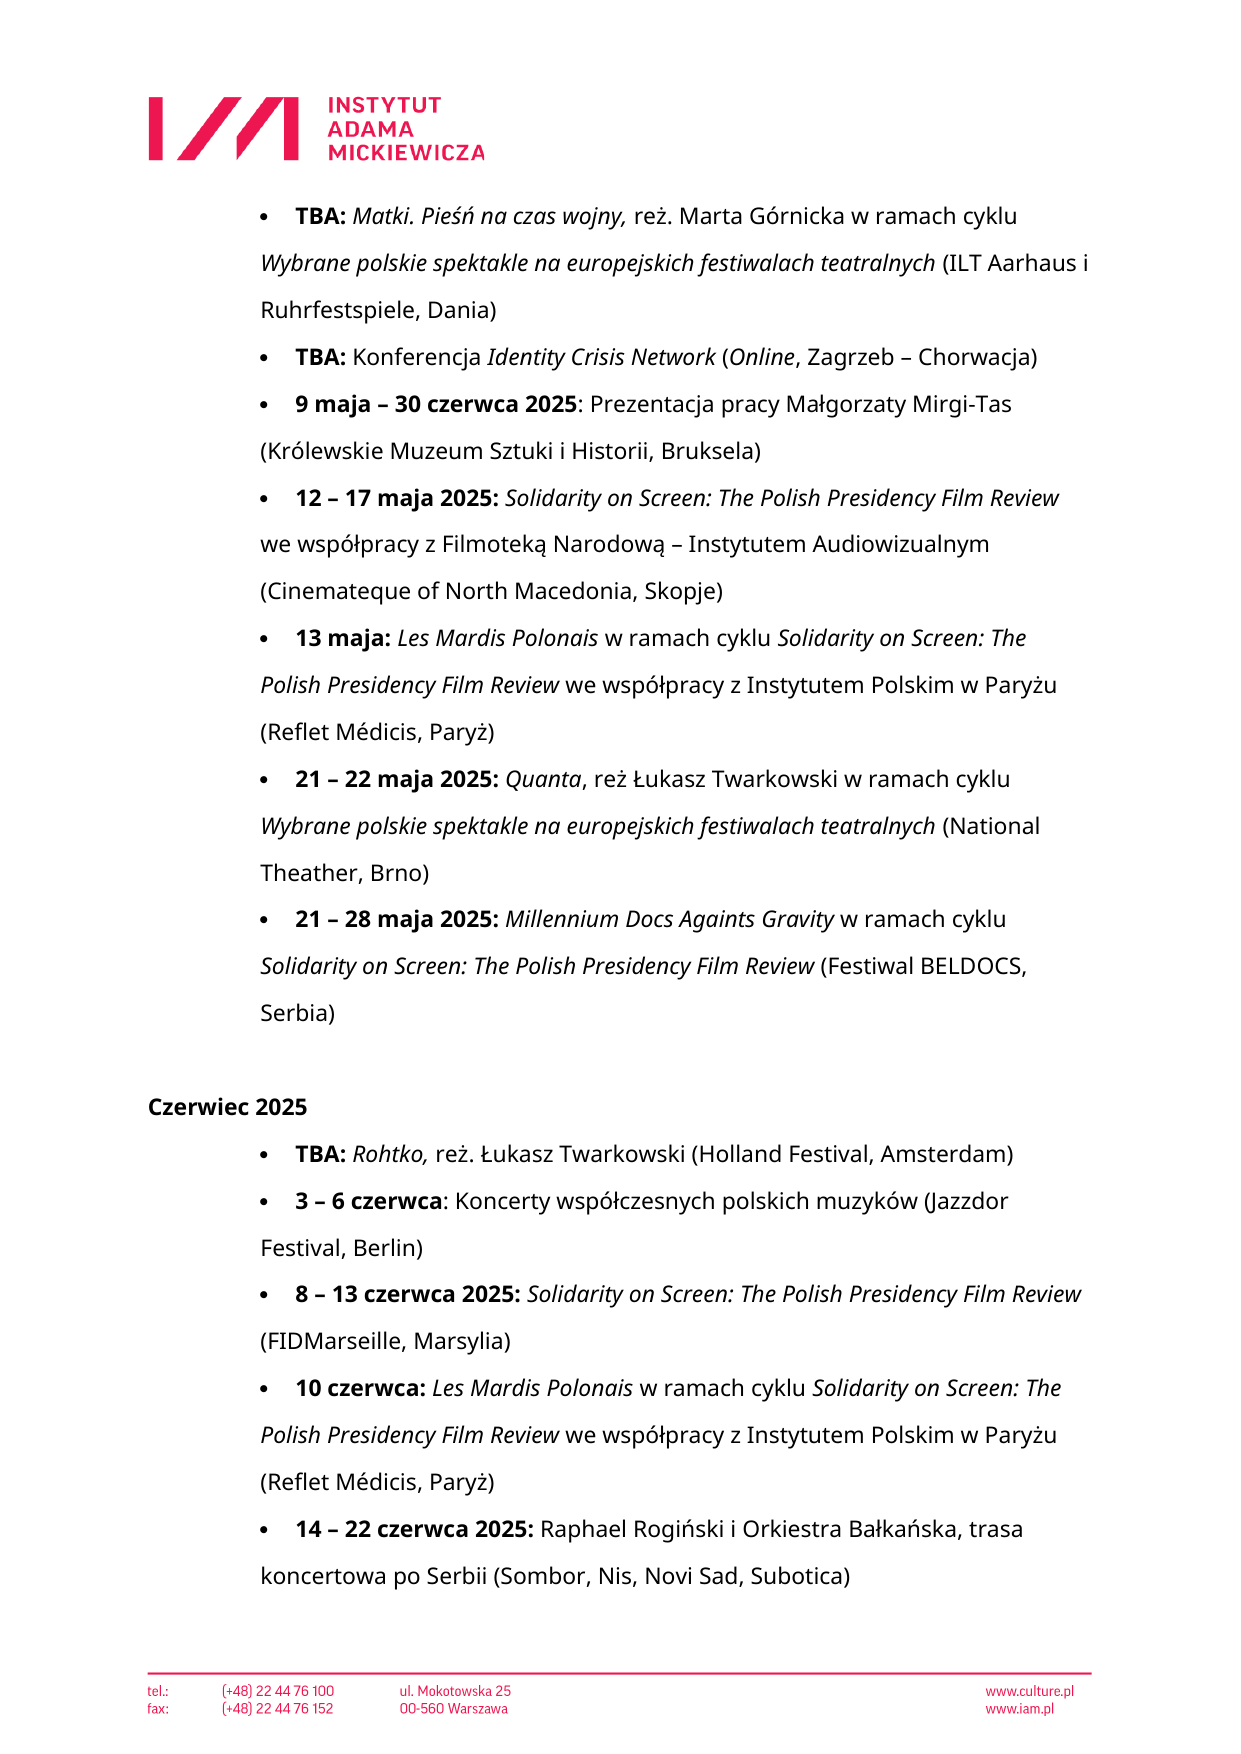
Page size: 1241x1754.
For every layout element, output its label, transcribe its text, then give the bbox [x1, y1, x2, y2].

list 21 – 28 maja 2025: Millennium Docs Againts Gravity w ramach cyklu Solidarity on Screen: The Polish Presidency Film Review (Festiwal BELDOCS, Serbia) [260, 903, 1093, 1028]
picture [148, 73, 485, 185]
list 14 – 22 czerwca 2025: Raphael Rogiński i Orkiestra Bałkańska, trasa koncertowa po Serbii (Sombor, Nis, Novi Sad, Subotica) [260, 1513, 1093, 1591]
list 9 maja – 30 czerwca 2025: Prezentacja pracy Małgorzaty Mirgi-Tas (Królewskie Muzeum Sztuki i Historii, Bruksela) [260, 388, 1093, 466]
list 13 maja: Les Mardis Polonais w ramach cyklu Solidarity on Screen: The Polish Presidency Film Review we współpracy z Instytutem Polskim w Paryżu (Reflet Médicis, Paryż) [260, 622, 1093, 747]
list TBA: Konferencja Identity Crisis Network (Online, Zagrzeb – Chorwacja) [260, 341, 1093, 372]
list TBA: Matki. Pieśń na czas wojny, reż. Marta Górnicka w ramach cyklu Wybrane polskie spektakle na europejskich festiwalach teatralnych (ILT Aarhaus i Ruhrfestspiele, Dania) [260, 148, 1093, 325]
list 3 – 6 czerwca: Koncerty współczesnych polskich muzyków (Jazzdor Festival, Berlin) [260, 1185, 1093, 1263]
list TBA: Rohtko, reż. Łukasz Twarkowski (Holland Festival, Amsterdam) [260, 1138, 1093, 1169]
list 10 czerwca: Les Mardis Polonais w ramach cyklu Solidarity on Screen: The Polish Presidency Film Review we współpracy z Instytutem Polskim w Paryżu (Reflet Médicis, Paryż) [260, 1372, 1093, 1497]
list 8 – 13 czerwca 2025: Solidarity on Screen: The Polish Presidency Film Review (FIDMarseille, Marsylia) [260, 1278, 1093, 1357]
list 12 – 17 maja 2025: Solidarity on Screen: The Polish Presidency Film Review we współpracy z Filmoteką Narodową – Instytutem Audiowizualnym (Cinemateque of North Macedonia, Skopje) [260, 482, 1093, 607]
text Czerwiec 2025 [148, 1091, 1093, 1122]
list 21 – 22 maja 2025: Quanta, reż Łukasz Twarkowski w ramach cyklu Wybrane polskie spektakle na europejskich festiwalach teatralnych (National Theather, Brno) [260, 763, 1093, 888]
picture [147, 1671, 1092, 1730]
